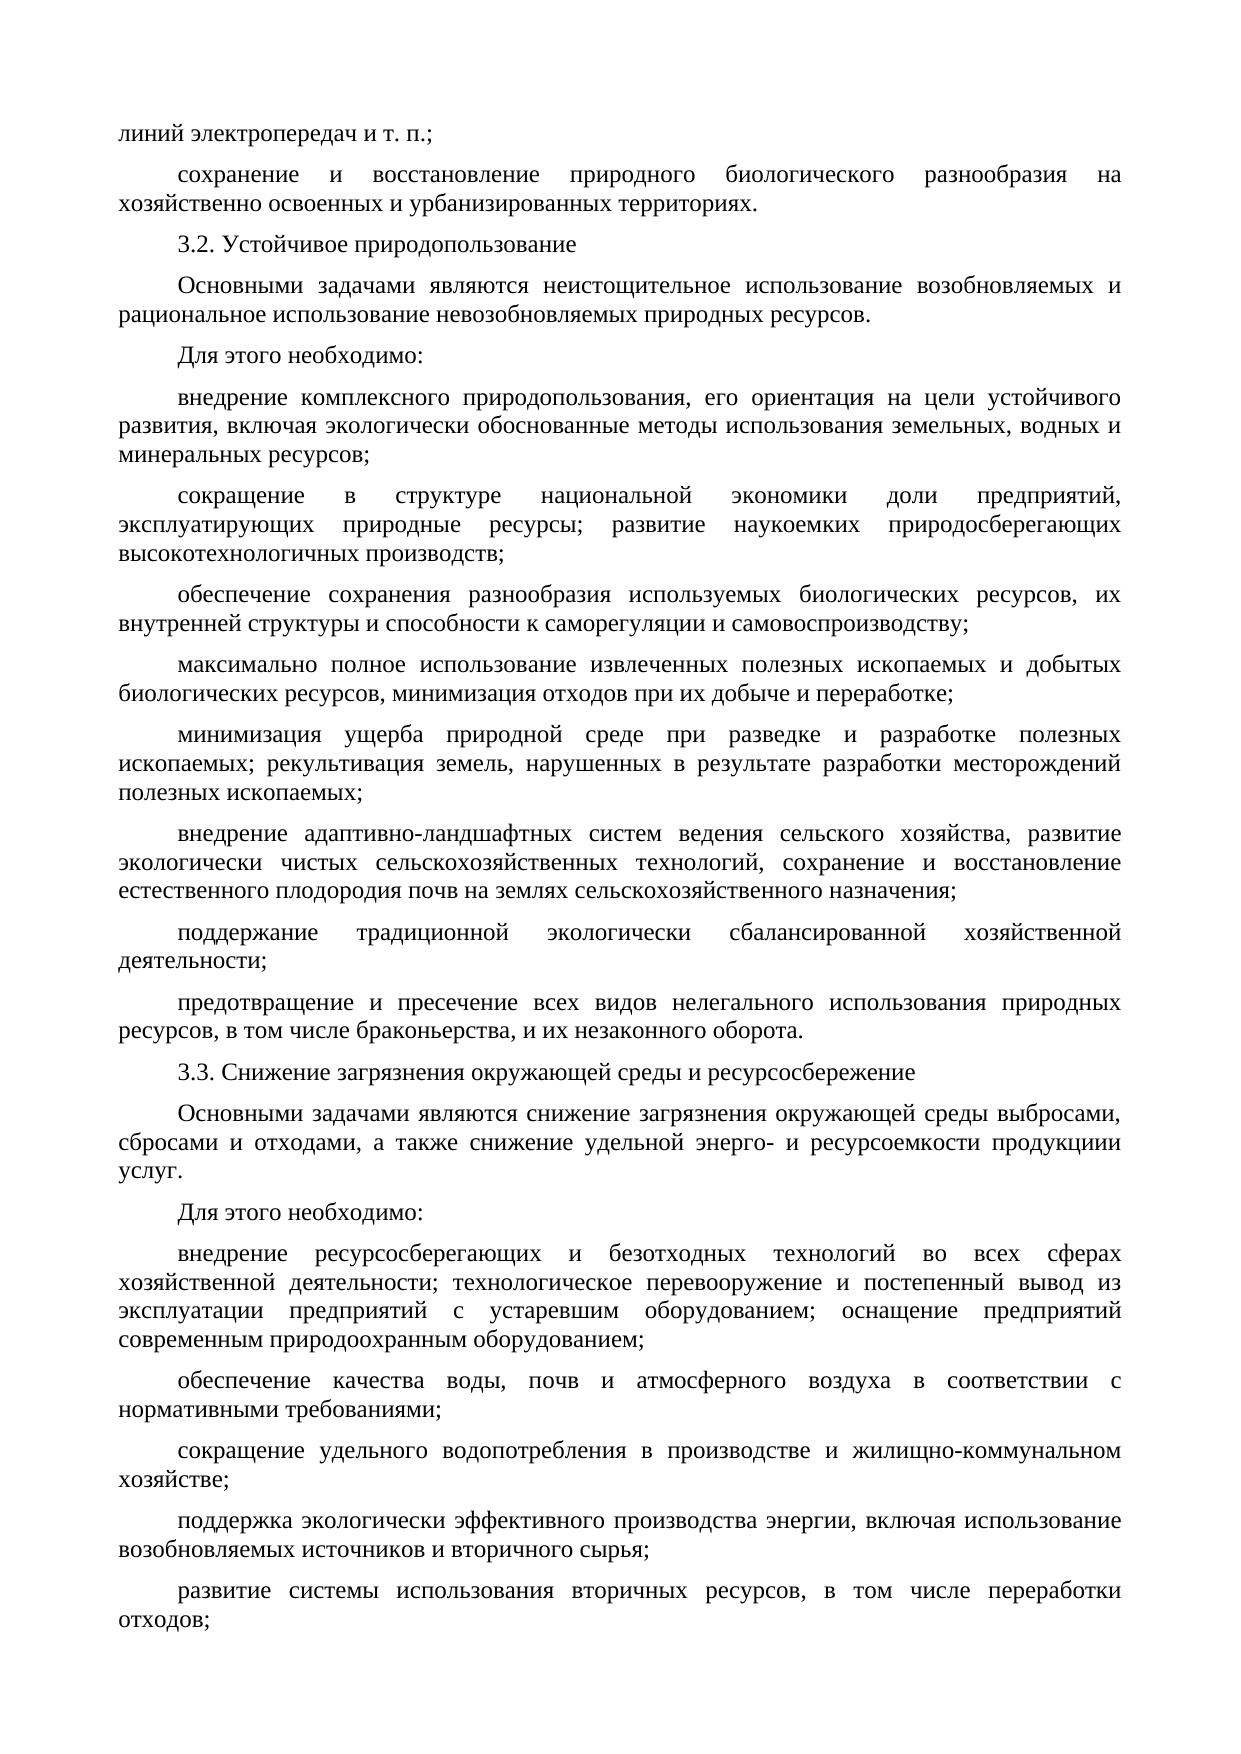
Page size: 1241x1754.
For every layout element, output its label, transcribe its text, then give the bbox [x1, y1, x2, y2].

text внедрение комплексного природопользования, его ориентация на цели устойчивого развития, включая экологически обоснованные методы использования земельных, водных и минеральных ресурсов; [118, 382, 1122, 468]
text поддержание традиционной экологически сбалансированной хозяйственной деятельности; [118, 917, 1122, 974]
text 3.2. Устойчивое природопользование [118, 229, 1122, 258]
text Основными задачами являются снижение загрязнения окружающей среды выбросами, сбросами и отходами, а также снижение удельной энерго- и ресурсоемкости продукциии услуг. [118, 1098, 1122, 1184]
text Для этого необходимо: [118, 341, 1122, 369]
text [118, 118, 1122, 147]
text развитие системы использования вторичных ресурсов, в том числе переработки отходов; [118, 1576, 1122, 1633]
text Для этого необходимо: [118, 1197, 1122, 1226]
text максимально полное использование извлеченных полезных ископаемых и добытых биологических ресурсов, минимизация отходов при их добыче и переработке; [118, 649, 1122, 707]
text сокращение в структуре национальной экономики доли предприятий, эксплуатирующих природные ресурсы; развитие наукоемких природосберегающих высокотехнологичных производств; [118, 481, 1122, 567]
text предотвращение и пресечение всех видов нелегального использования природных ресурсов, в том числе браконьерства, и их незаконного оборота. [118, 987, 1122, 1044]
text сокращение удельного водопотребления в производстве и жилищно-коммунальном хозяйстве; [118, 1436, 1122, 1493]
text минимизация ущерба природной среде при разведке и разработке полезных ископаемых; рекультивация земель, нарушенных в результате разработки месторождений полезных ископаемых; [118, 719, 1122, 806]
text сохранение и восстановление природного биологического разнообразия на хозяйственно освоенных и урбанизированных территориях. [118, 159, 1122, 217]
text обеспечение сохранения разнообразия используемых биологических ресурсов, их внутренней структуры и способности к саморегуляции и самовоспроизводству; [118, 579, 1122, 637]
text 3.3. Снижение загрязнения окружающей среды и ресурсосбережение [118, 1057, 1122, 1086]
text обеспечение качества воды, почв и атмосферного воздуха в соответствии с нормативными требованиями; [118, 1366, 1122, 1423]
text Основными задачами являются неистощительное использование возобновляемых и рациональное использование невозобновляемых природных ресурсов. [118, 271, 1122, 328]
text внедрение адаптивно-ландшафтных систем ведения сельского хозяйства, развитие экологически чистых сельскохозяйственных технологий, сохранение и восстановление естественного плодородия почв на землях сельскохозяйственного назначения; [118, 818, 1122, 904]
text внедрение ресурсосберегающих и безотходных технологий во всех сферах хозяйственной деятельности; технологическое перевооружение и постепенный вывод из эксплуатации предприятий с устаревшим оборудованием; оснащение предприятий современным природоохранным оборудованием; [118, 1238, 1122, 1353]
text поддержка экологически эффективного производства энергии, включая использование возобновляемых источников и вторичного сырья; [118, 1506, 1122, 1563]
